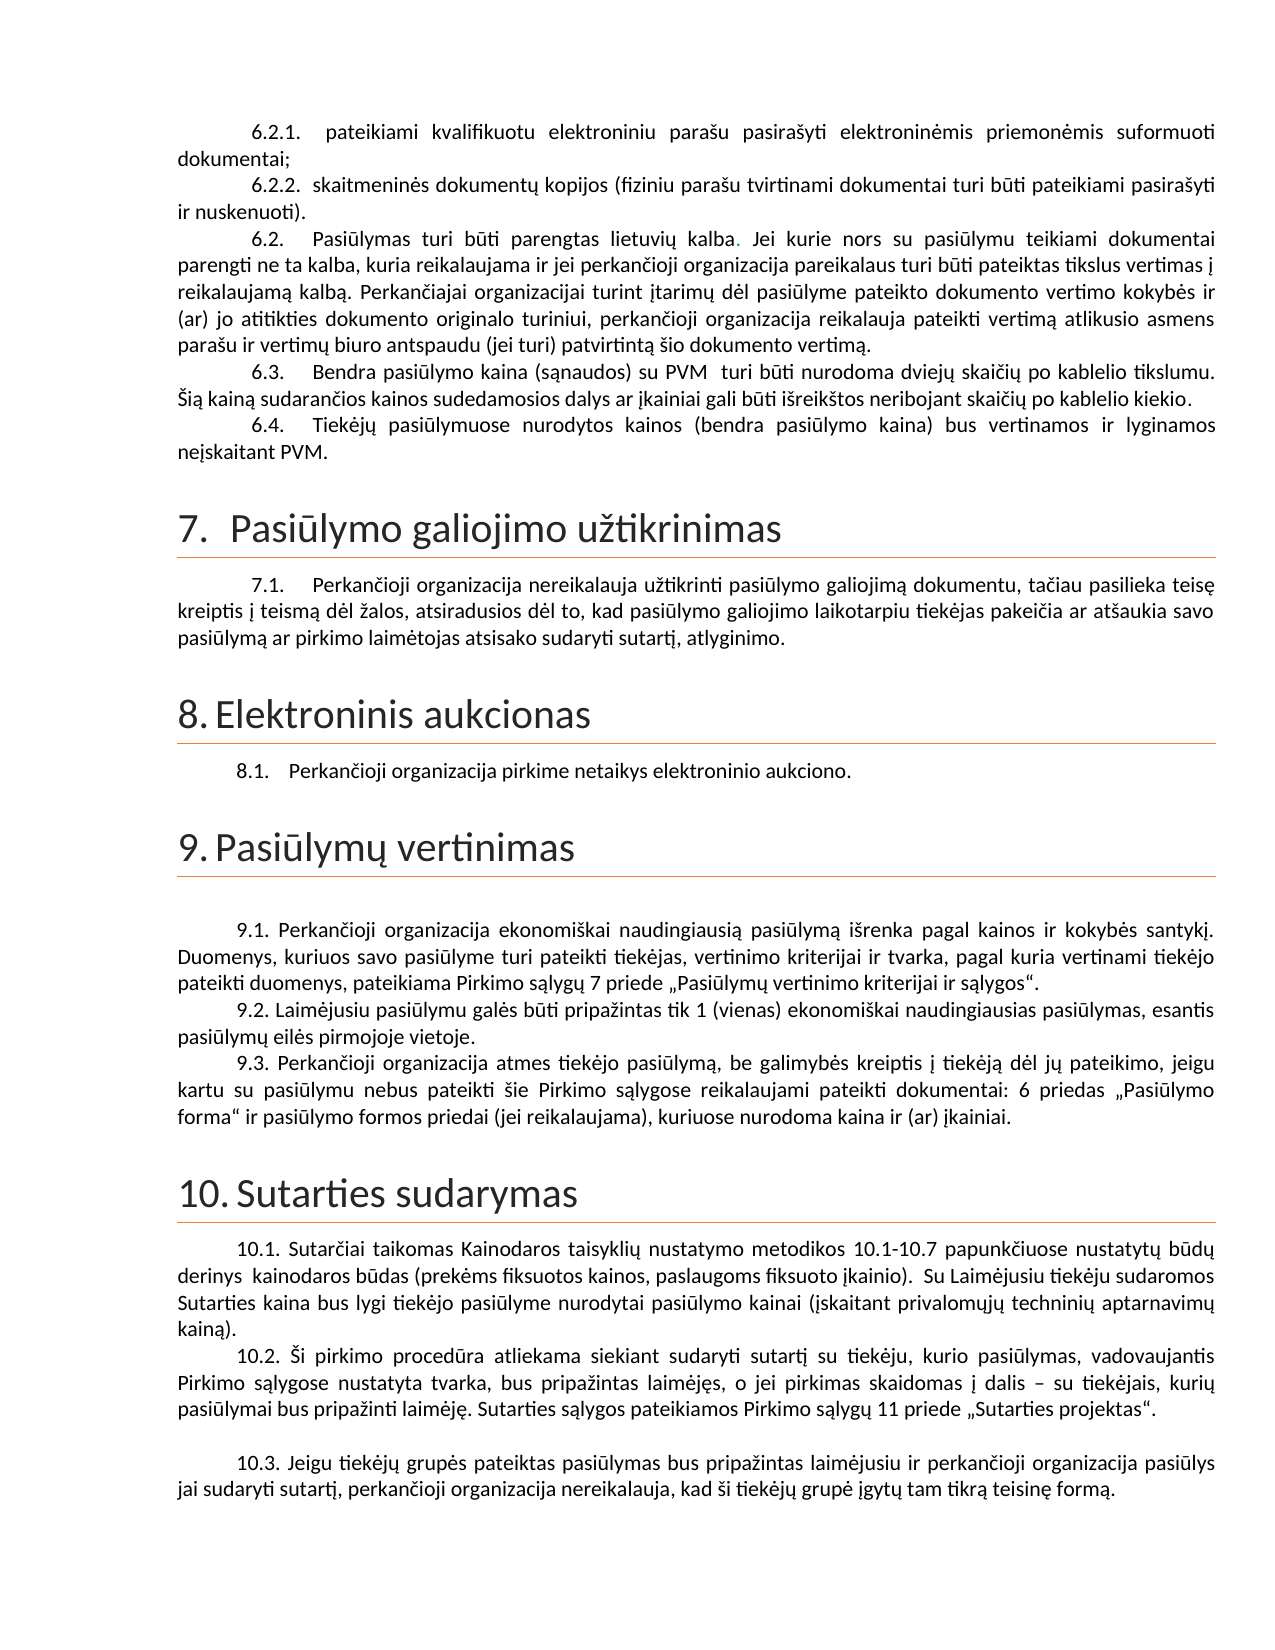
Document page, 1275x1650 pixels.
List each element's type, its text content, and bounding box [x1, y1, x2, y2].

list Perkančioji organizacija nereikalauja užtikrinti pasiūlymo galiojimą dokumentu, tačiau pasilieka teisę kreiptis į teismą dėl žalos, atsiradusios dėl to, kad pasiūlymo galiojimo laikotarpiu tiekėjas pakeičia ar atšaukia savo pasiūlymą ar pirkimo laimėtojas atsisako sudaryti sutartį, atlyginimo. [177, 571, 1216, 651]
subtitle Sutarties sudarymas [177, 1167, 1216, 1222]
list 10.2. Ši pirkimo procedūra atliekama siekiant sudaryti sutartį su tiekėju, kurio pasiūlymas, vadovaujantis Pirkimo sąlygose nustatyta tvarka, bus pripažintas laimėjęs, o jei pirkimas skaidomas į dalis – su tiekėjais, kurių pasiūlymai bus pripažinti laimėję. Sutarties sąlygos pateikiamos Pirkimo sąlygų 11 priede „Sutarties projektas“. [177, 1342, 1216, 1422]
list Bendra pasiūlymo kaina (sąnaudos) su PVM turi būti nurodoma dviejų skaičių po kablelio tikslumu. Šią kainą sudarančios kainos sudedamosios dalys ar įkainiai gali būti išreikštos neribojant skaičių po kablelio kiekio. [177, 358, 1216, 411]
subtitle Pasiūlymo galiojimo užtikrinimas [177, 502, 1216, 557]
list Tiekėjų pasiūlymuose nurodytos kainos (bendra pasiūlymo kaina) bus vertinamos ir lyginamos neįskaitant PVM. [177, 411, 1216, 465]
list 10.1. Sutarčiai taikomas Kainodaros taisyklių nustatymo metodikos 10.1-10.7 papunkčiuose nustatytų būdų derinys kainodaros būdas (prekėms fiksuotos kainos, paslaugoms fiksuoto įkainio). Su Laimėjusiu tiekėju sudaromos Sutarties kaina bus lygi tiekėjo pasiūlyme nurodytai pasiūlymo kainai (įskaitant privalomųjų techninių aptarnavimų kainą). [177, 1236, 1216, 1342]
subtitle Elektroninis aukcionas [177, 688, 1216, 743]
text 10.3. Jeigu tiekėjų grupės pateiktas pasiūlymas bus pripažintas laimėjusiu ir perkančioji organizacija pasiūlys jai sudaryti sutartį, perkančioji organizacija nereikalauja, kad ši tiekėjų grupė įgytų tam tikrą teisinę formą. [177, 1449, 1216, 1502]
list 9.2. Laimėjusiu pasiūlymu galės būti pripažintas tik 1 (vienas) ekonomiškai naudingiausias pasiūlymas, esantis pasiūlymų eilės pirmojoje vietoje. [177, 996, 1216, 1049]
list Pasiūlymas turi būti parengtas lietuvių kalba. Jei kurie nors su pasiūlymu teikiami dokumentai parengti ne ta kalba, kuria reikalaujama ir jei perkančioji organizacija pareikalaus turi būti pateiktas tikslus vertimas į reikalaujamą kalbą. Perkančiajai organizacijai turint įtarimų dėl pasiūlyme pateikto dokumento vertimo kokybės ir (ar) jo atitikties dokumento originalo turiniui, perkančioji organizacija reikalauja pateikti vertimą atlikusio asmens parašu ir vertimų biuro antspaudu (jei turi) patvirtintą šio dokumento vertimą. [177, 225, 1216, 358]
list 9.1. Perkančioji organizacija ekonomiškai naudingiausią pasiūlymą išrenka pagal kainos ir kokybės santykį. Duomenys, kuriuos savo pasiūlyme turi pateikti tiekėjas, vertinimo kriterijai ir tvarka, pagal kuria vertinami tiekėjo pateikti duomenys, pateikiama Pirkimo sąlygų 7 priede „Pasiūlymų vertinimo kriterijai ir sąlygos“. [177, 916, 1216, 996]
list skaitmeninės dokumentų kopijos (fiziniu parašu tvirtinami dokumentai turi būti pateikiami pasirašyti ir nuskenuoti). [177, 171, 1216, 225]
list Perkančioji organizacija pirkime netaikys elektroninio aukciono. [236, 757, 1216, 783]
subtitle Pasiūlymų vertinimas [177, 821, 1216, 876]
list pateikiami kvalifikuotu elektroniniu parašu pasirašyti elektroninėmis priemonėmis suformuoti dokumentai; [177, 118, 1216, 171]
list 9.3. Perkančioji organizacija atmes tiekėjo pasiūlymą, be galimybės kreiptis į tiekėją dėl jų pateikimo, jeigu kartu su pasiūlymu nebus pateikti šie Pirkimo sąlygose reikalaujami pateikti dokumentai: 6 priedas „Pasiūlymo forma“ ir pasiūlymo formos priedai (jei reikalaujama), kuriuose nurodoma kaina ir (ar) įkainiai. [177, 1049, 1216, 1129]
